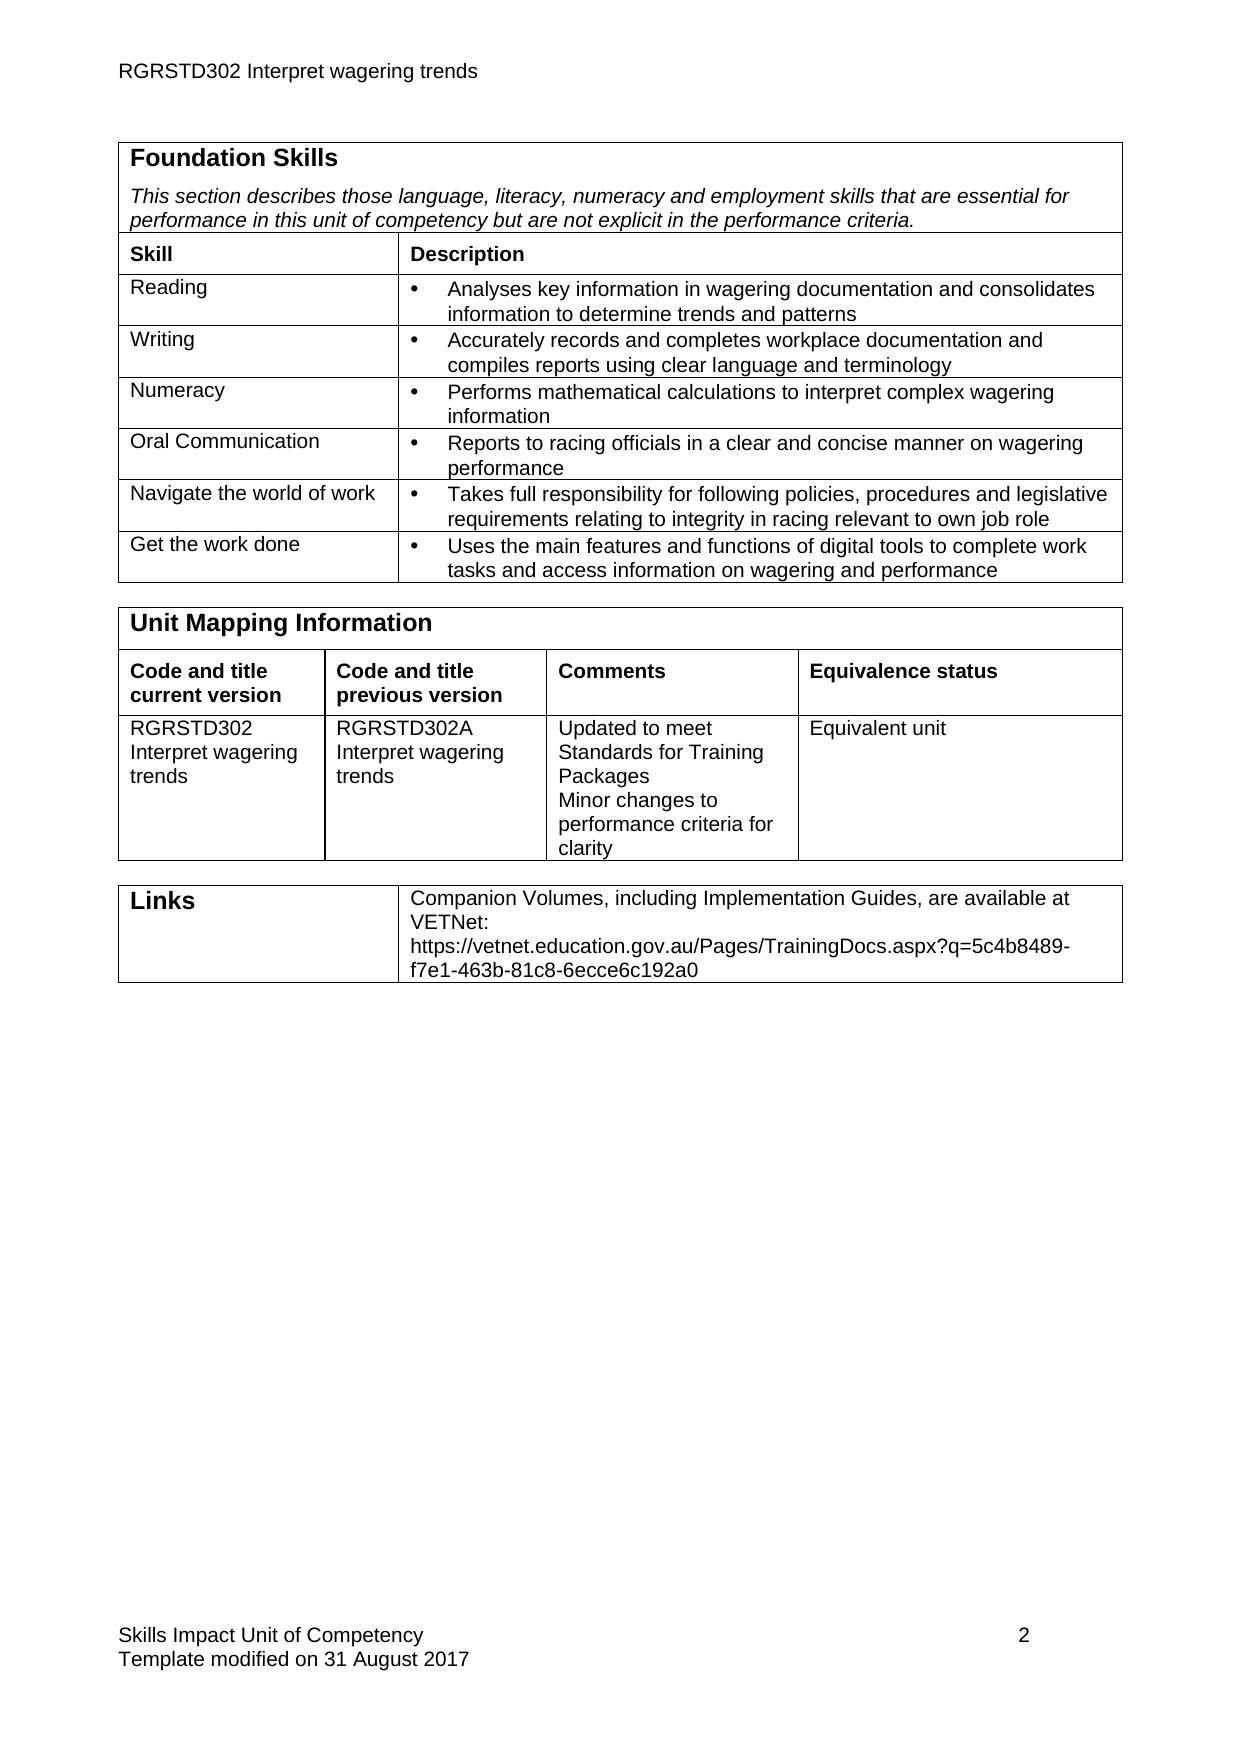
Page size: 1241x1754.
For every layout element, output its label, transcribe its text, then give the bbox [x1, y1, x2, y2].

table_cell Numeracy [119, 378, 398, 428]
table_cell RGRSTD302 Interpret wagering trends [119, 716, 324, 860]
table_cell Performs mathematical calculations to interpret complex wagering information [399, 378, 1122, 428]
table_cell Equivalent unit [799, 716, 1122, 860]
table_cell Accurately records and completes workplace documentation and compiles reports using clear language and terminology [399, 326, 1122, 377]
table_cell Comments [547, 650, 798, 715]
table_cell Skill [119, 233, 398, 274]
table_header Links [119, 886, 398, 982]
table_cell Equivalence status [799, 650, 1122, 715]
table_cell RGRSTD302A Interpret wagering trends [326, 716, 546, 860]
table_header Unit Mapping Information [119, 608, 1122, 649]
table_cell Takes full responsibility for following policies, procedures and legislative requirements relating to integrity in racing relevant to own job role [399, 480, 1122, 531]
table_cell Code and title previous version [326, 650, 546, 715]
table_cell Analyses key information in wagering documentation and consolidates information to determine trends and patterns [399, 275, 1122, 325]
table_cell Navigate the world of work [119, 480, 398, 531]
table_cell Get the work done [119, 532, 398, 582]
table_cell Uses the main features and functions of digital tools to complete work tasks and access information on wagering and performance [399, 532, 1122, 582]
table_cell Reading [119, 275, 398, 325]
table_cell Code and title current version [119, 650, 324, 715]
table_cell Oral Communication [119, 429, 398, 479]
table_cell Description [399, 233, 1122, 274]
table_cell Reports to racing officials in a clear and concise manner on wagering performance [399, 429, 1122, 479]
table_cell Writing [119, 326, 398, 377]
table_header Foundation Skills This section describes those language, literacy, numeracy and employment skills that are essential for performance in this unit of competency but are not explicit in the performance criteria. [119, 143, 1122, 232]
table_cell Updated to meet Standards for Training Packages Minor changes to performance criteria for clarity [547, 716, 798, 860]
table_header Companion Volumes, including Implementation Guides, are available at VETNet: https://vetnet.education.gov.au/Pages/TrainingDocs.aspx?q=5c4b8489-f7e1-463b-81c8-6ecce6c192a0 [399, 886, 1122, 982]
